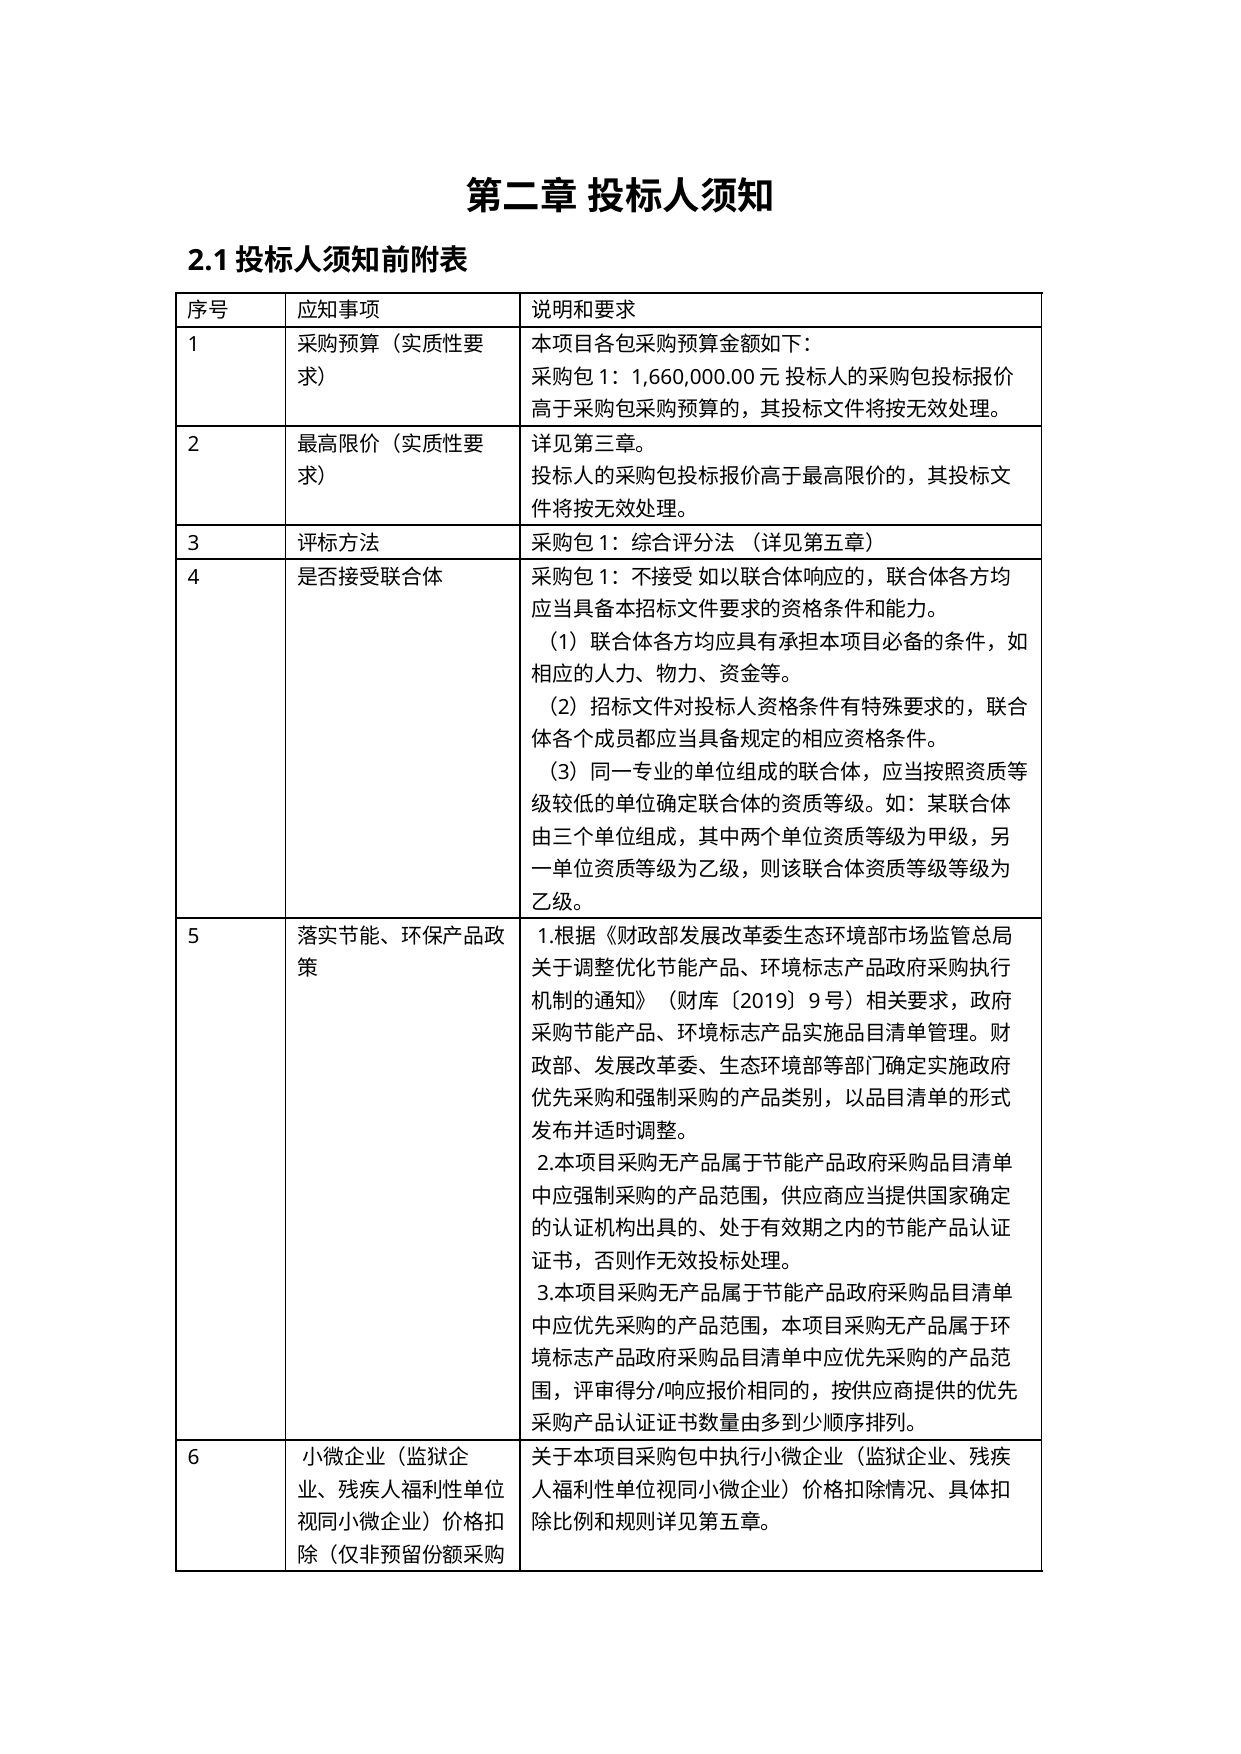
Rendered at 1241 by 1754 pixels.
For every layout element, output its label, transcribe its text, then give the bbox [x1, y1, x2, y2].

table_cell 采购预算（实质性要求） [286, 328, 519, 425]
table_cell 评标方法 [286, 526, 519, 558]
text 第二章 投标人须知 [187, 162, 1053, 227]
table_header 说明和要求 [521, 294, 1041, 326]
table_cell 3 [177, 526, 285, 558]
table_cell 本项目各包采购预算金额如下： 采购包1：1,660,000.00元 投标人的采购包投标报价高于采购包采购预算的，其投标文件将按无效处理。 [521, 328, 1041, 425]
table_cell 落实节能、环保产品政策 [286, 919, 519, 1439]
table_cell 6 [177, 1441, 285, 1570]
table_cell 2 [177, 427, 285, 524]
table_cell 1 [177, 328, 285, 425]
table_cell 采购包1：综合评分法 （详见第五章） [521, 526, 1041, 558]
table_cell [286, 1441, 519, 1570]
table_header 序号 [177, 294, 285, 326]
table_cell 是否接受联合体 [286, 560, 519, 917]
table_header 应知事项 [286, 294, 519, 326]
text 2.1投标人须知前附表 [187, 227, 1053, 292]
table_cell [521, 1441, 1041, 1570]
table_cell 1.根据《财政部发展改革委生态环境部市场监管总局关于调整优化节能产品、环境标志产品政府采购执行机制的通知》（财库〔2019〕9号）相关要求，政府采购节能产品、环境标志产品实施品目清单管理。财政部、发展改革委、生态环境部等部门确定实施政府优先采购和强制采购的产品类别，以品目清单的形式发布并适时调整。 2.本项目采购无产品属于节能产品政府采购品目清单中应强制采购的产品范围，供应商应当提供国家确定的认证机构出具的、处于有效期之内的节能产品认证证书，否则作无效投标处理。 3.本项目采购无产品属于节能产品政府采购品目清单中应优先采购的产品范围，本项目采购无产品属于环境标志产品政府采购品目清单中应优先采购的产品范围，评审得分/响应报价相同的，按供应商提供的优先采购产品认证证书数量由多到少顺序排列。 [521, 919, 1041, 1439]
table_cell 4 [177, 560, 285, 917]
table_cell 采购包1：不接受 如以联合体响应的，联合体各方均应当具备本招标文件要求的资格条件和能力。 （1）联合体各方均应具有承担本项目必备的条件，如相应的人力、物力、资金等。 （2）招标文件对投标人资格条件有特殊要求的，联合体各个成员都应当具备规定的相应资格条件。 （3）同一专业的单位组成的联合体，应当按照资质等级较低的单位确定联合体的资质等级。如：某联合体由三个单位组成，其中两个单位资质等级为甲级，另一单位资质等级为乙级，则该联合体资质等级等级为乙级。 [521, 560, 1041, 917]
table_cell 最高限价（实质性要求） [286, 427, 519, 524]
table_cell 5 [177, 919, 285, 1439]
table_cell 详见第三章。 投标人的采购包投标报价高于最高限价的，其投标文件将按无效处理。 [521, 427, 1041, 524]
